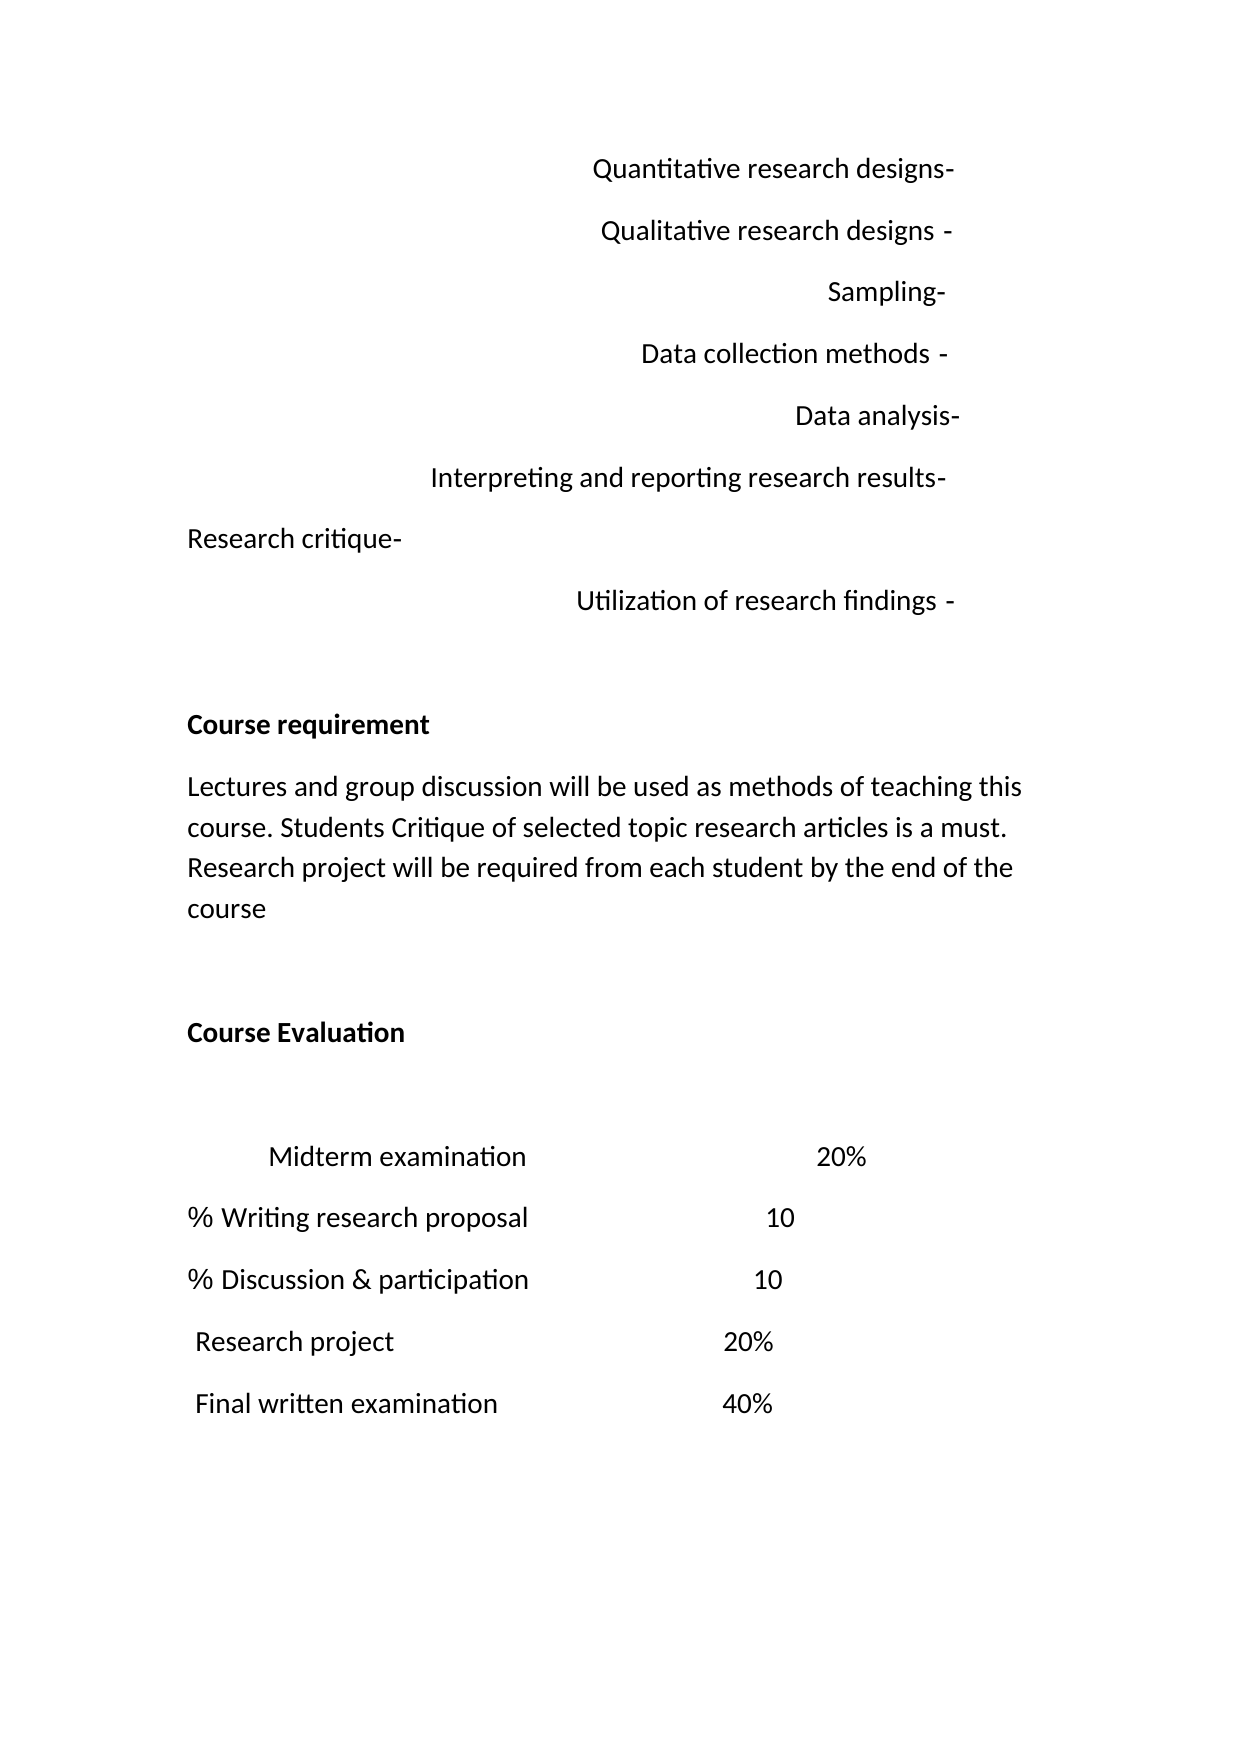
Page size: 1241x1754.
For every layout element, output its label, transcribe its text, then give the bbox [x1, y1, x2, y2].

text - Utilization of research findings [187, 582, 1053, 618]
text Course requirement [187, 706, 1053, 742]
text Research project 20% [187, 1323, 1053, 1358]
text Course Evaluation [187, 1014, 1053, 1050]
text -Data analysis [187, 397, 1053, 433]
text - Qualitative research designs [187, 212, 1053, 247]
text Midterm examination 20% [187, 1138, 1053, 1173]
text Final written examination 40% [187, 1385, 1053, 1420]
text Lectures and group discussion will be used as methods of teaching this course. Students Critique of selected topic research articles is a must. Research project will be required from each student by the end of the course [187, 768, 1053, 926]
text -Sampling [187, 273, 1053, 309]
text -Interpreting and reporting research results [187, 459, 1053, 494]
text Writing research proposal 10 % [187, 1199, 1053, 1235]
text Discussion & participation 10 % [187, 1261, 1053, 1297]
text -Research critique [187, 521, 1053, 556]
text -Quantitative research designs [187, 150, 1053, 186]
text - Data collection methods [187, 335, 1053, 371]
